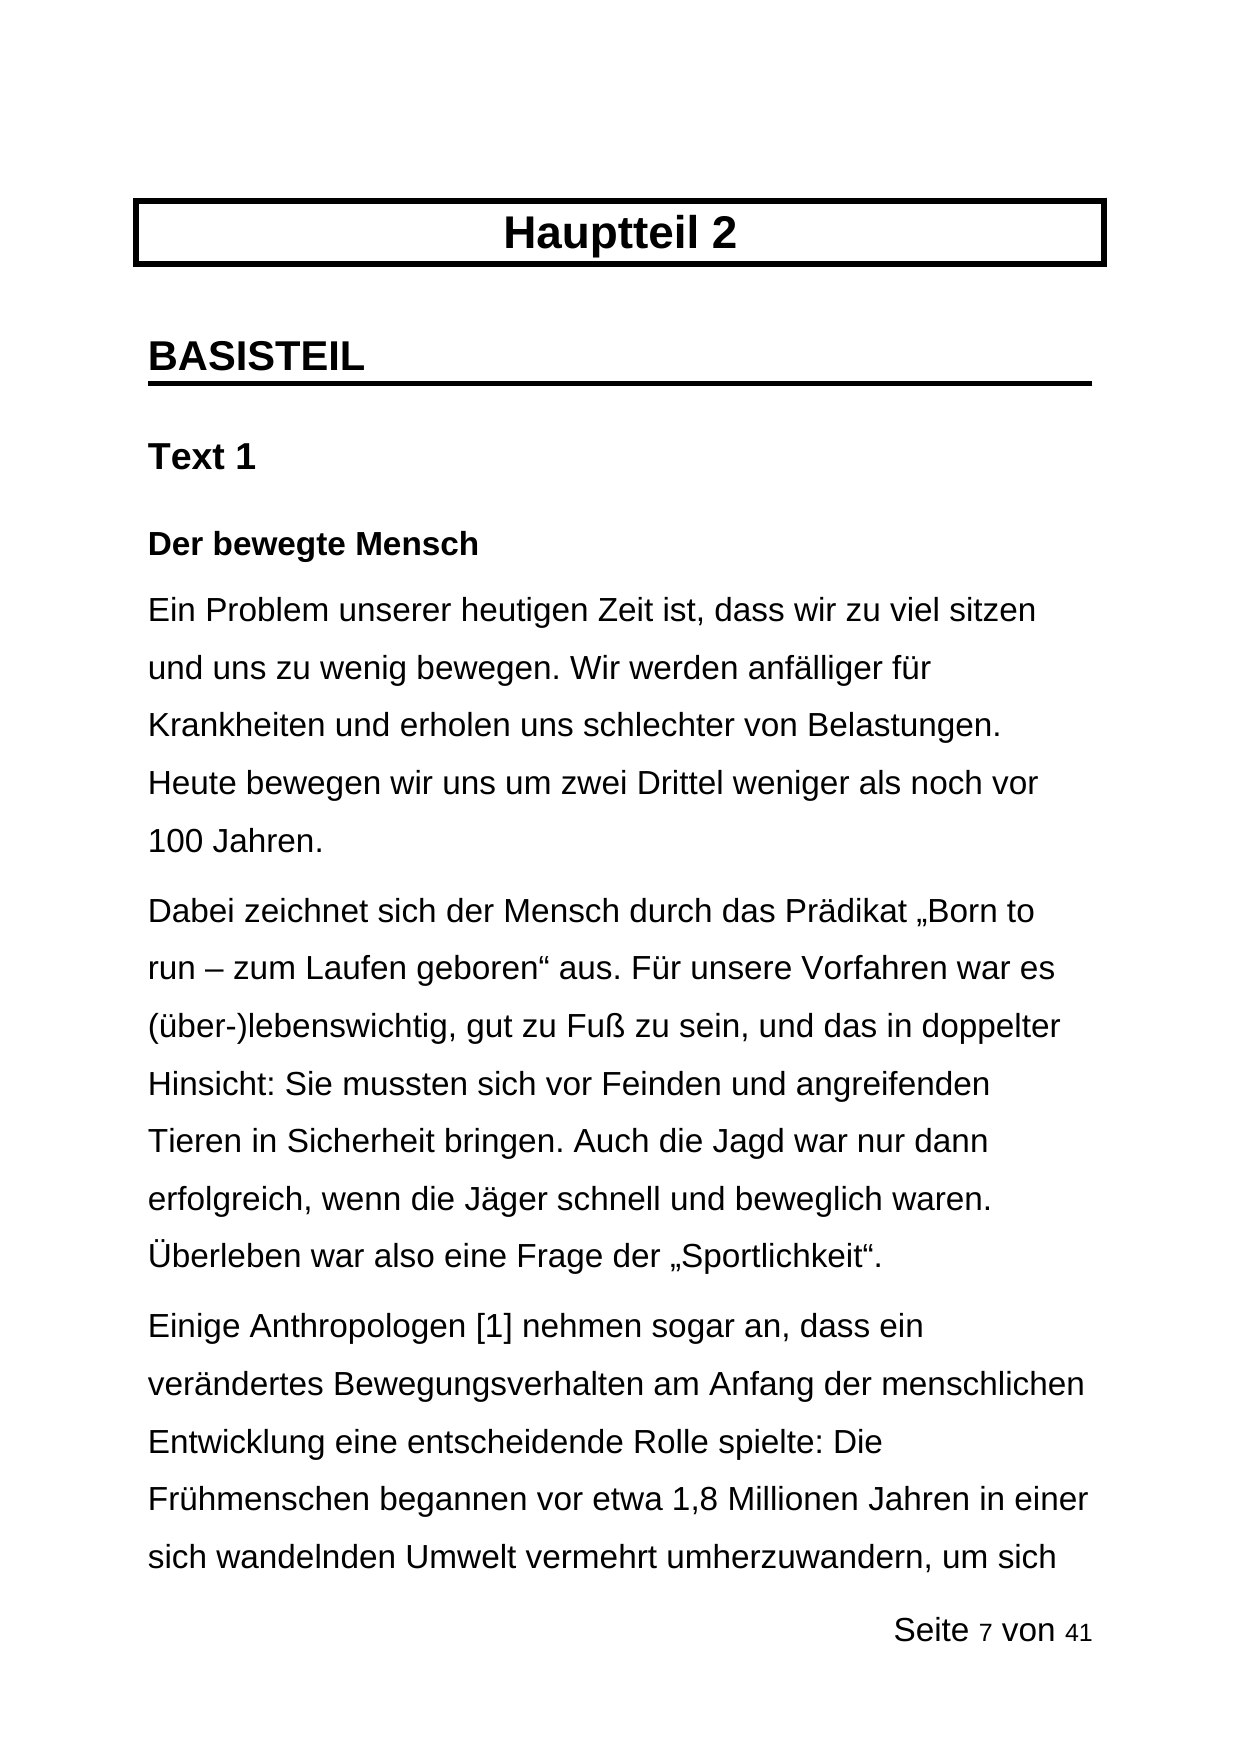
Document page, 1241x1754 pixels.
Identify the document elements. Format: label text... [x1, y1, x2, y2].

subtitle Hauptteil 2 [139, 204, 1101, 261]
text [148, 1306, 1092, 1575]
subtitle Der bewegte Mensch [148, 524, 1092, 563]
subtitle Text 1 [148, 434, 1092, 478]
text Ein Problem unserer heutigen Zeit ist, dass wir zu viel sitzen und uns zu wenig bewegen. Wir werden anfälliger für Krankheiten und erholen uns schlechter von Belastungen. Heute bewegen wir uns um zwei Drittel weniger als noch vor 100 Jahren. [148, 590, 1092, 859]
subtitle BASISTEIL [148, 331, 1092, 381]
text Dabei zeichnet sich der Mensch durch das Prädikat „Born to run – zum Laufen geboren“ aus. Für unsere Vorfahren war es (über-)lebenswichtig, gut zu Fuß zu sein, und das in doppelter Hinsicht: Sie mussten sich vor Feinden und angreifenden Tieren in Sicherheit bringen. Auch die Jagd war nur dann erfolgreich, wenn die Jäger schnell und beweglich waren. Überleben war also eine Frage der „Sportlichkeit“. [148, 891, 1092, 1275]
